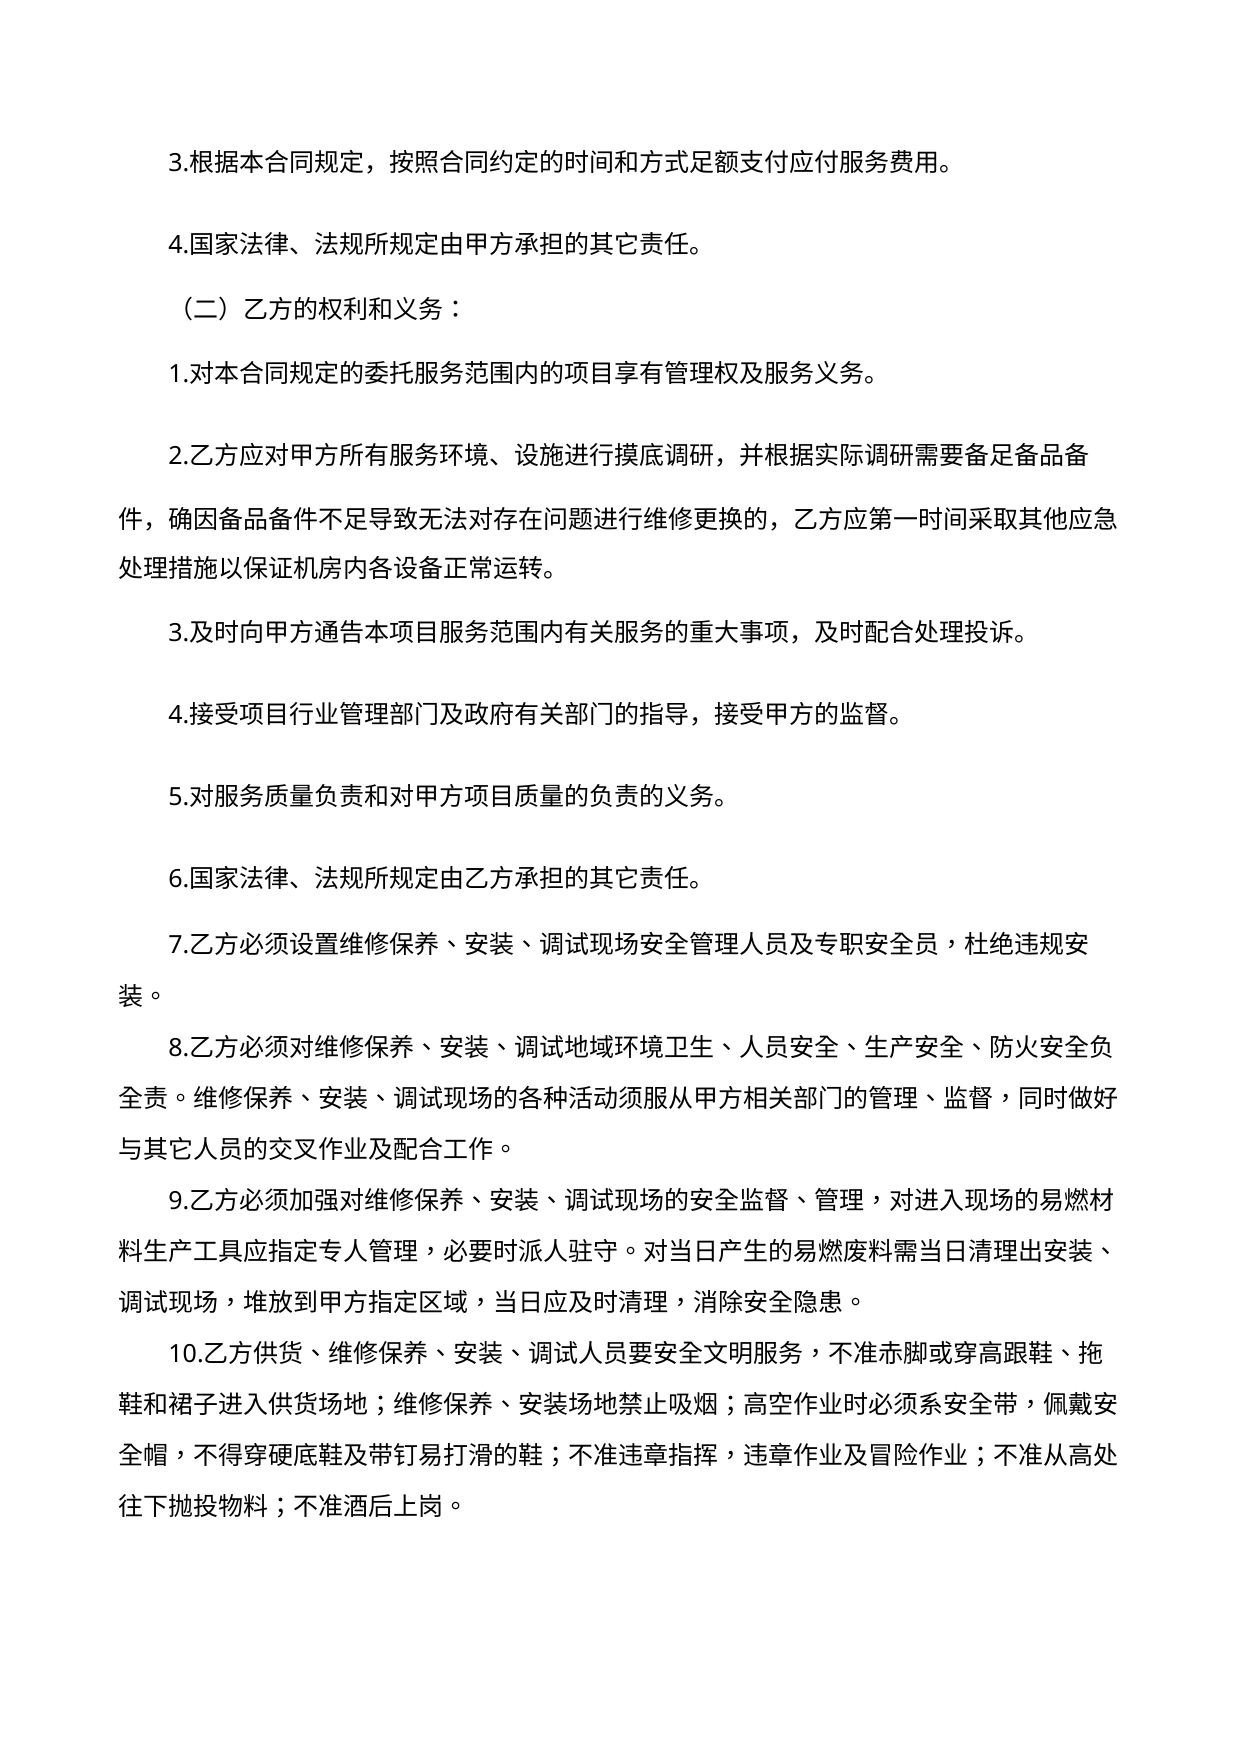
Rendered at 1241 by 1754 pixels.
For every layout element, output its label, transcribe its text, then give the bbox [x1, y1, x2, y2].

text 9.乙方必须加强对维修保养、安装、调试现场的安全监督、管理，对进入现场的易燃材料生产工具应指定专人管理，必要时派人驻守。对当日产生的易燃废料需当日清理出安装、调试现场，堆放到甲方指定区域，当日应及时清理，消除安全隐患。 [118, 1182, 1122, 1318]
text （二）乙方的权利和义务： [118, 293, 1122, 326]
text 5.对服务质量负责和对甲方项目质量的负责的义务。 [118, 763, 1122, 828]
text 1.对本合同规定的委托服务范围内的项目享有管理权及服务义务。 [118, 340, 1122, 405]
text 7.乙方必须设置维修保养、安装、调试现场安全管理人员及专职安全员，杜绝违规安装。 [118, 927, 1122, 1012]
text 3.根据本合同规定，按照合同约定的时间和方式足额支付应付服务费用。 [118, 129, 1122, 194]
text 6.国家法律、法规所规定由乙方承担的其它责任。 [118, 845, 1122, 910]
text 4.国家法律、法规所规定由甲方承担的其它责任。 [118, 211, 1122, 276]
text 10.乙方供货、维修保养、安装、调试人员要安全文明服务，不准赤脚或穿高跟鞋、拖鞋和裙子进入供货场地；维修保养、安装场地禁止吸烟；高空作业时必须系安全带，佩戴安全帽，不得穿硬底鞋及带钉易打滑的鞋；不准违章指挥，违章作业及冒险作业；不准从高处往下抛投物料；不准酒后上岗。 [118, 1335, 1122, 1523]
text 4.接受项目行业管理部门及政府有关部门的指导，接受甲方的监督。 [118, 681, 1122, 746]
text 3.及时向甲方通告本项目服务范围内有关服务的重大事项，及时配合处理投诉。 [118, 599, 1122, 664]
text 2.乙方应对甲方所有服务环境、设施进行摸底调研，并根据实际调研需要备足备品备件，确因备品备件不足导致无法对存在问题进行维修更换的，乙方应第一时间采取其他应急处理措施以保证机房内各设备正常运转。 [118, 422, 1122, 585]
text 8.乙方必须对维修保养、安装、调试地域环境卫生、人员安全、生产安全、防火安全负全责。维修保养、安装、调试现场的各种活动须服从甲方相关部门的管理、监督，同时做好与其它人员的交叉作业及配合工作。 [118, 1029, 1122, 1165]
